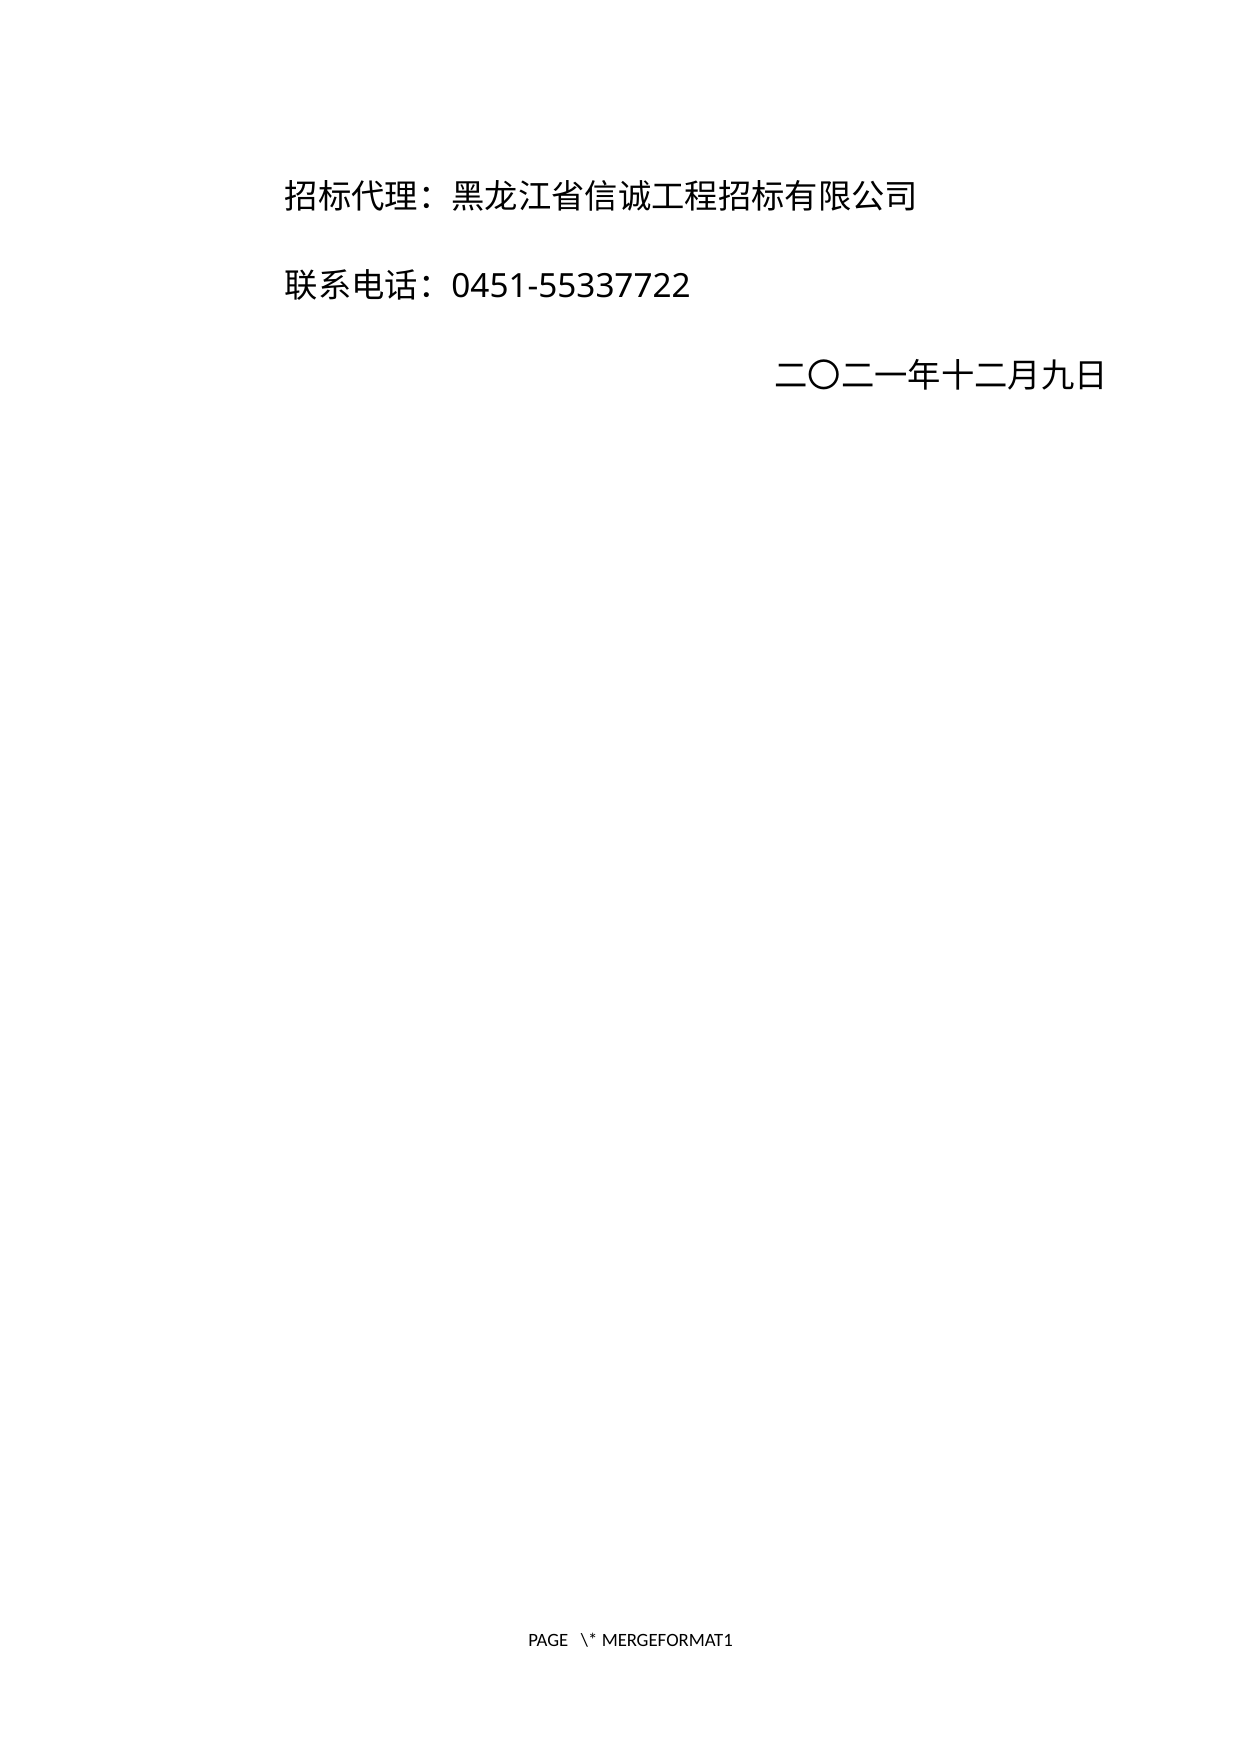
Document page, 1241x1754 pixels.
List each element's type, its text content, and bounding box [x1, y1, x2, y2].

text 联系电话：0451-55337722 [153, 251, 1107, 316]
text 招标代理：黑龙江省信诚工程招标有限公司 [153, 162, 1107, 227]
text 二〇二一年十二月九日 [153, 340, 1107, 405]
